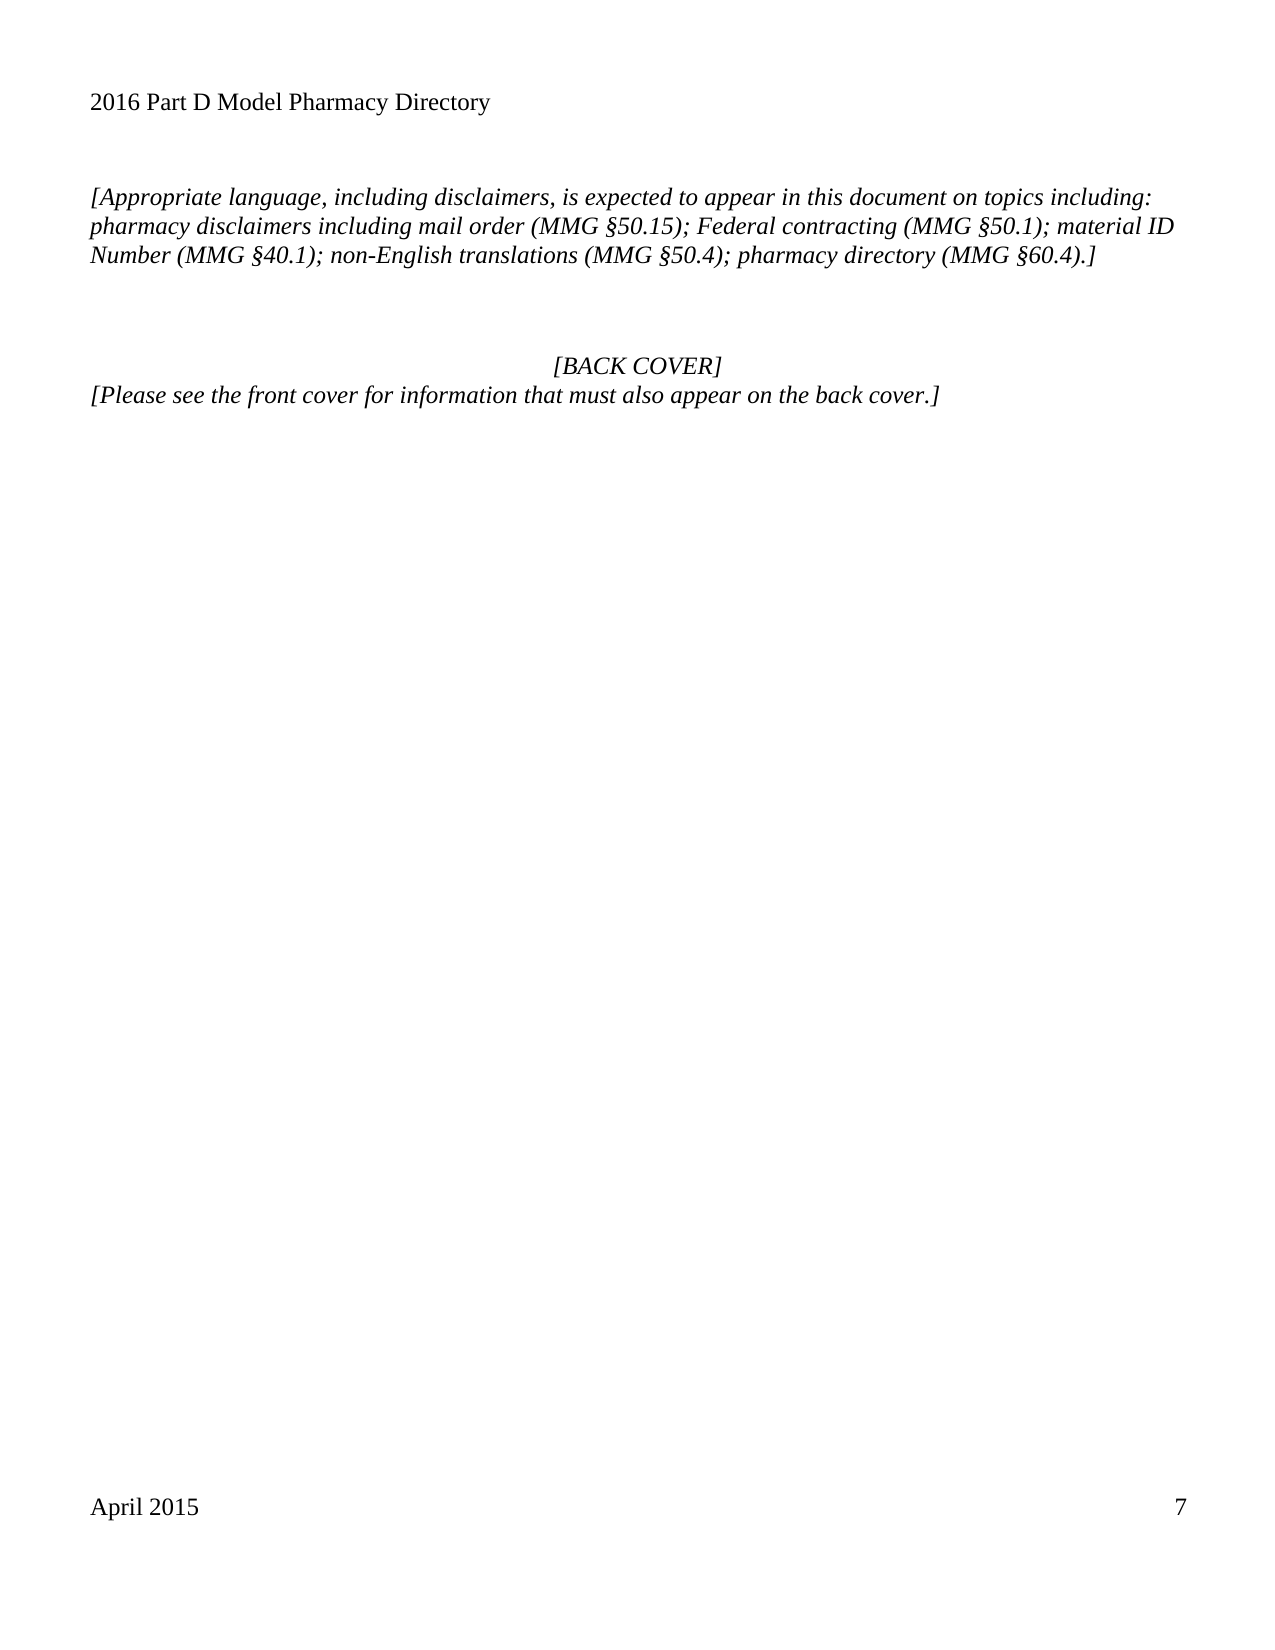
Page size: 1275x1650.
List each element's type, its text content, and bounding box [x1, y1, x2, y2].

text [BACK COVER] [90, 351, 1185, 380]
text [Appropriate language, including disclaimers, is expected to appear in this document on topics including: pharmacy disclaimers including mail order (MMG §50.15); Federal contracting (MMG §50.1); material ID Number (MMG §40.1); non-English translations (MMG §50.4); pharmacy directory (MMG §60.4).] [90, 182, 1185, 269]
text [Please see the front cover for information that must also appear on the back cover.] [90, 380, 1185, 409]
